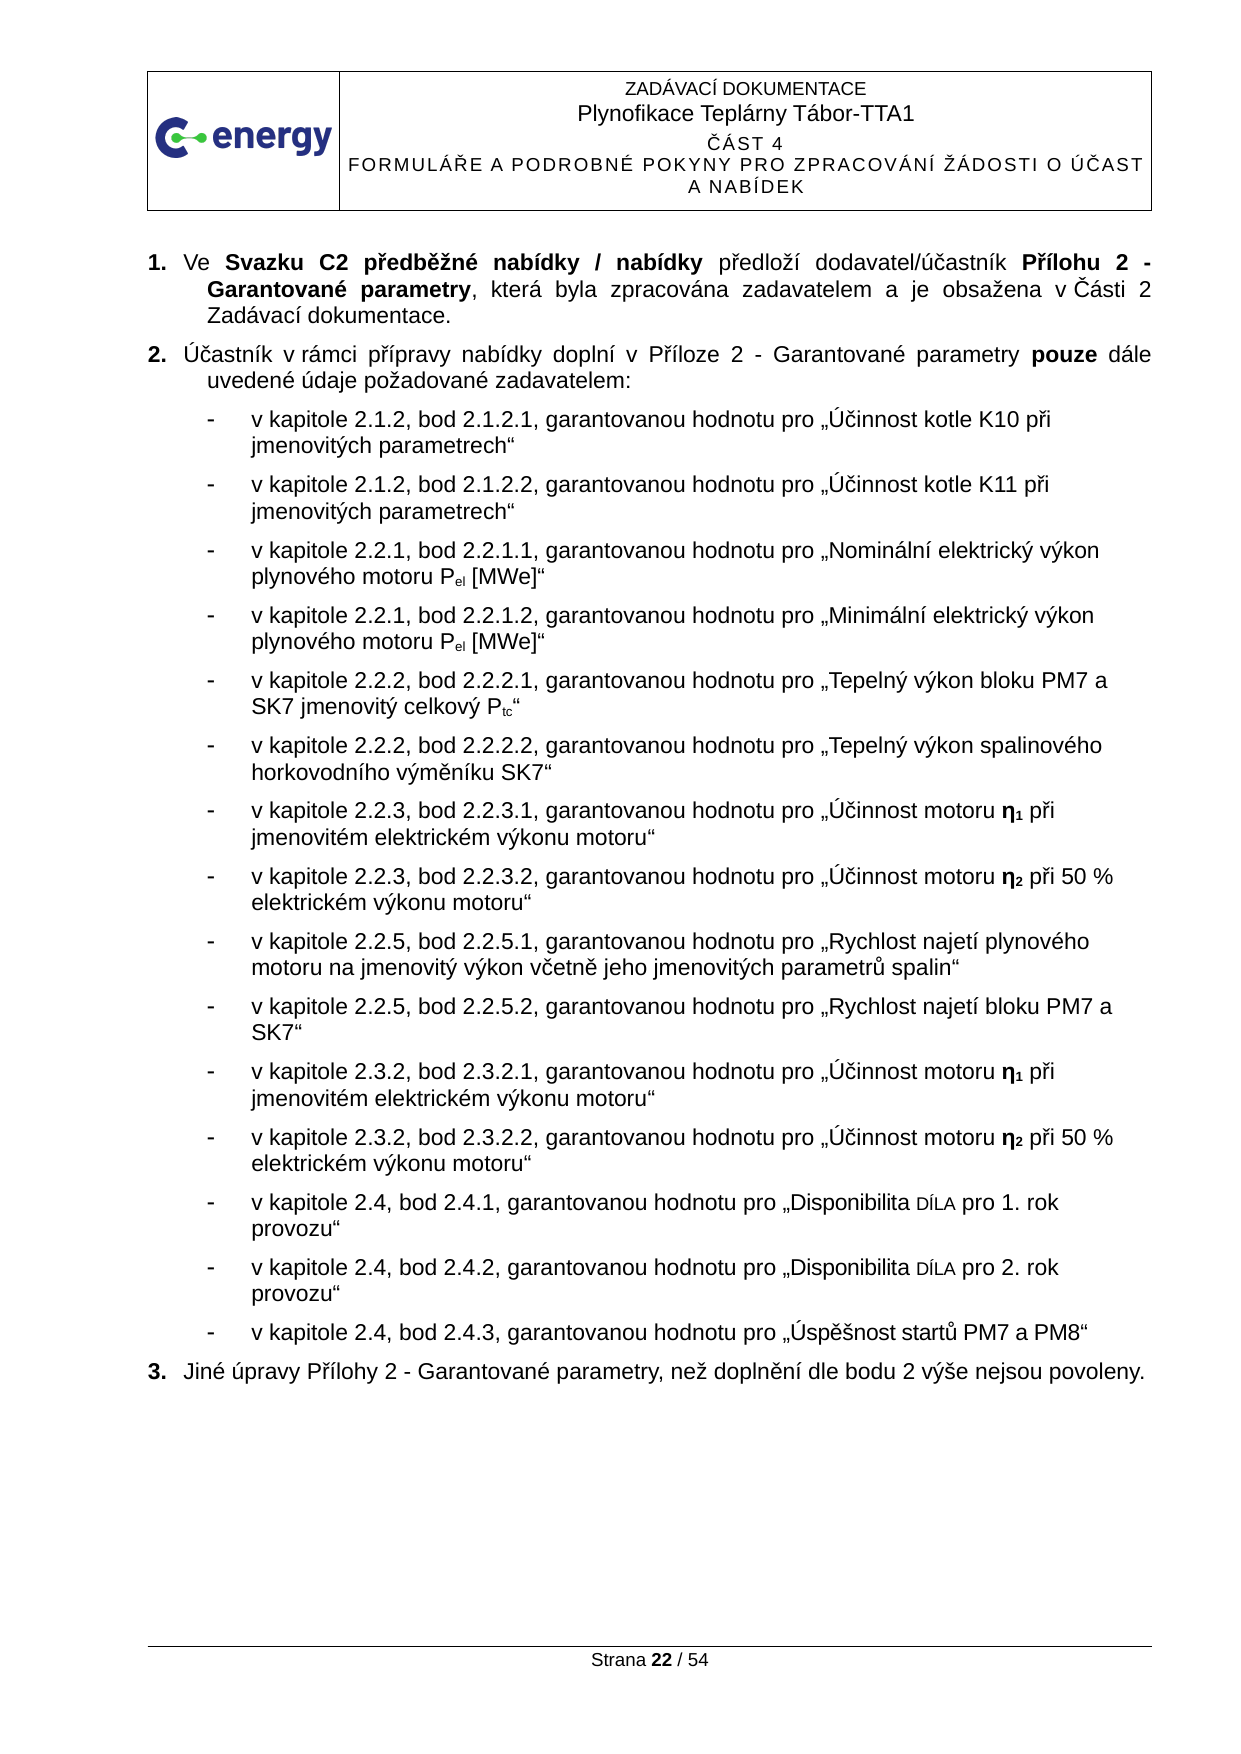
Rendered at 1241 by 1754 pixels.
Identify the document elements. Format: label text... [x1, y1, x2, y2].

list v kapitole 2.2.2, bod 2.2.2.2, garantovanou hodnotu pro „Tepelný výkon spalinového horkovodního výměníku SK7“ [207, 732, 1152, 785]
list Účastník v rámci přípravy nabídky doplní v Příloze 2 - Garantované parametry pouze dále uvedené údaje požadované zadavatelem: [148, 341, 1152, 394]
list v kapitole 2.2.3, bod 2.2.3.1, garantovanou hodnotu pro „Účinnost motoru η1 při jmenovitém elektrickém výkonu motoru“ [207, 797, 1152, 850]
list v kapitole 2.2.1, bod 2.2.1.1, garantovanou hodnotu pro „Nominální elektrický výkon plynového motoru Pel [MWe]“ [207, 537, 1152, 589]
list Jiné úpravy Přílohy 2 - Garantované parametry, než doplnění dle bodu 2 výše nejsou povoleny. [148, 1358, 1152, 1384]
picture [155, 117, 332, 158]
list v kapitole 2.1.2, bod 2.1.2.2, garantovanou hodnotu pro „Účinnost kotle K11 při jmenovitých parametrech“ [207, 471, 1152, 524]
list Ve Svazku C2 předběžné nabídky / nabídky předloží dodavatel/účastník Přílohu 2 - Garantované parametry, která byla zpracována zadavatelem a je obsažena v Části 2 Zadávací dokumentace. [148, 249, 1152, 328]
list v kapitole 2.1.2, bod 2.1.2.1, garantovanou hodnotu pro „Účinnost kotle K10 při jmenovitých parametrech“ [207, 406, 1152, 459]
list v kapitole 2.2.5, bod 2.2.5.2, garantovanou hodnotu pro „Rychlost najetí bloku PM7 a SK7“ [207, 993, 1152, 1046]
list v kapitole 2.2.3, bod 2.2.3.2, garantovanou hodnotu pro „Účinnost motoru η2 při 50 % elektrickém výkonu motoru“ [207, 863, 1152, 915]
list v kapitole 2.2.1, bod 2.2.1.2, garantovanou hodnotu pro „Minimální elektrický výkon plynového motoru Pel [MWe]“ [207, 602, 1152, 654]
list v kapitole 2.3.2, bod 2.3.2.1, garantovanou hodnotu pro „Účinnost motoru η1 při jmenovitém elektrickém výkonu motoru“ [207, 1058, 1152, 1111]
list v kapitole 2.2.5, bod 2.2.5.1, garantovanou hodnotu pro „Rychlost najetí plynového motoru na jmenovitý výkon včetně jeho jmenovitých parametrů spalin“ [207, 928, 1152, 981]
list v kapitole 2.4, bod 2.4.2, garantovanou hodnotu pro „Disponibilita díla pro 2. rok provozu“ [207, 1254, 1152, 1307]
list v kapitole 2.3.2, bod 2.3.2.2, garantovanou hodnotu pro „Účinnost motoru η2 při 50 % elektrickém výkonu motoru“ [207, 1123, 1152, 1176]
list v kapitole 2.4, bod 2.4.3, garantovanou hodnotu pro „Úspěšnost startů PM7 a PM8“ [207, 1319, 1152, 1345]
list v kapitole 2.2.2, bod 2.2.2.1, garantovanou hodnotu pro „Tepelný výkon bloku PM7 a SK7 jmenovitý celkový Ptc“ [207, 667, 1152, 720]
list v kapitole 2.4, bod 2.4.1, garantovanou hodnotu pro „Disponibilita díla pro 1. rok provozu“ [207, 1189, 1152, 1241]
